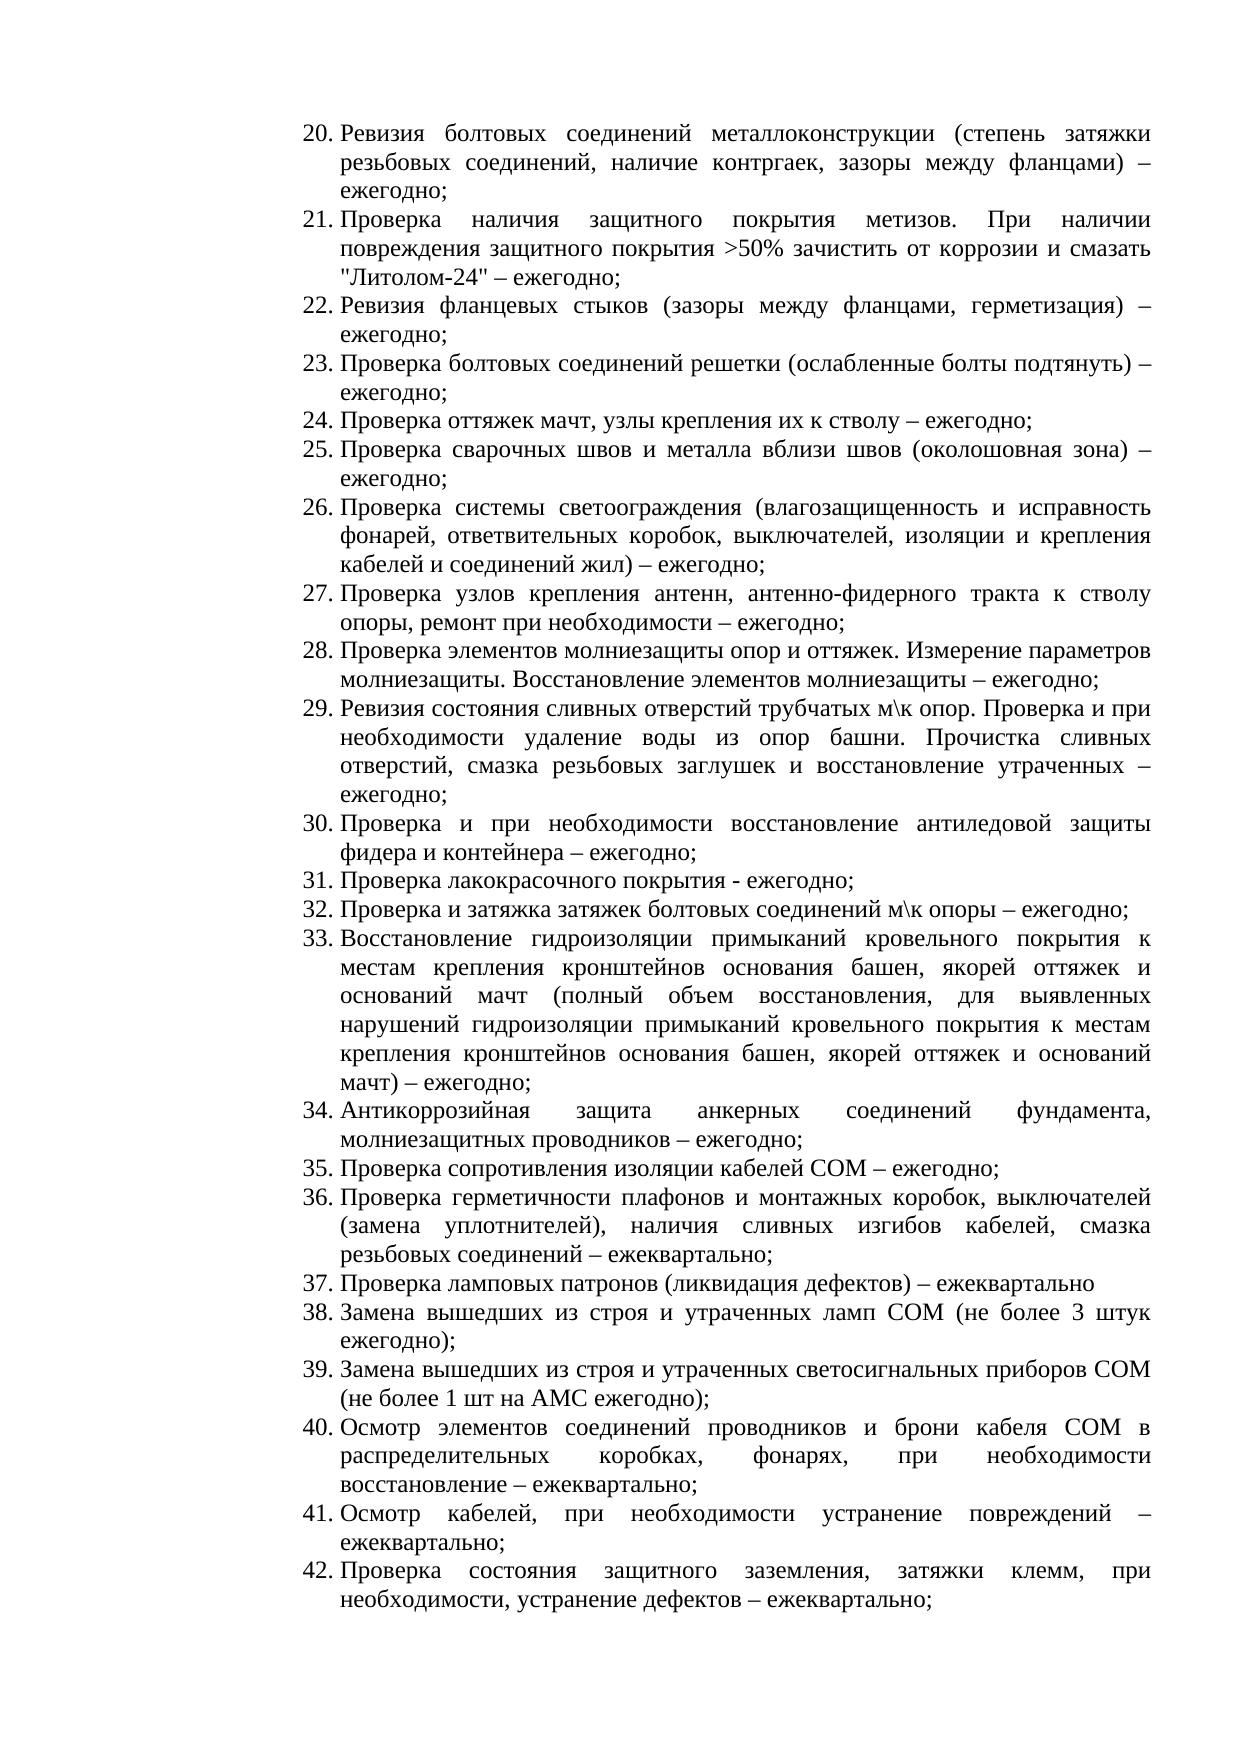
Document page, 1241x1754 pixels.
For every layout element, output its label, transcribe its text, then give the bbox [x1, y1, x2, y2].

list Осмотр кабелей, при необходимости устранение повреждений – ежеквартально; [302, 1498, 1152, 1556]
list Проверка герметичности плафонов и монтажных коробок, выключателей (замена уплотнителей), наличия сливных изгибов кабелей, смазка резьбовых соединений – ежеквартально; [302, 1182, 1152, 1268]
list Замена вышедших из строя и утраченных светосигнальных приборов СOМ (не более 1 шт на АМС ежегодно); [302, 1354, 1152, 1412]
list Проверка наличия защитного покрытия метизов. При наличии повреждения защитного покрытия >50% зачистить от коррозии и смазать "Литолом-24" – ежегодно; [302, 204, 1152, 291]
list Проверка системы светоограждения (влагозащищенность и исправность фонарей, ответвительных коробок, выключателей, изоляции и крепления кабелей и соединений жил) – ежегодно; [302, 492, 1152, 578]
list Проверка состояния защитного заземления, затяжки клемм, при необходимости, устранение дефектов – ежеквартально; [302, 1556, 1152, 1613]
list Ревизия состояния сливных отверстий трубчатых м\к опор. Проверка и при необходимости удаление воды из опор башни. Прочистка сливных отверстий, смазка резьбовых заглушек и восстановление утраченных – ежегодно; [302, 693, 1152, 808]
list Проверка лакокрасочного покрытия - ежегодно; [302, 866, 1152, 894]
list Проверка ламповых патронов (ликвидация дефектов) – ежеквартально [302, 1268, 1152, 1297]
list Проверка сварочных швов и металла вблизи швов (околошовная зона) – ежегодно; [302, 434, 1152, 492]
list Ревизия фланцевых стыков (зазоры между фланцами, герметизация) – ежегодно; [302, 291, 1152, 348]
list Восстановление гидроизоляции примыканий кровельного покрытия к местам крепления кронштейнов основания башен, якорей оттяжек и оснований мачт (полный объем восстановления, для выявленных нарушений гидроизоляции примыканий кровельного покрытия к местам крепления кронштейнов основания башен, якорей оттяжек и оснований мачт) – ежегодно; [302, 923, 1152, 1096]
list Проверка и при необходимости восстановление антиледовой защиты фидера и контейнера – ежегодно; [302, 808, 1152, 866]
list Проверка сопротивления изоляции кабелей СОМ – ежегодно; [302, 1153, 1152, 1182]
list Осмотр элементов соединений проводников и брони кабеля СОМ в распределительных коробках, фонарях, при необходимости восстановление – ежеквартально; [302, 1412, 1152, 1498]
list Ревизия болтовых соединений металлоконструкции (степень затяжки резьбовых соединений, наличие контргаек, зазоры между фланцами) – ежегодно; [302, 118, 1152, 204]
list Проверка болтовых соединений решетки (ослабленные болты подтянуть) – ежегодно; [302, 348, 1152, 406]
list Проверка и затяжка затяжек болтовых соединений м\к опоры – ежегодно; [302, 894, 1152, 923]
list Замена вышедших из строя и утраченных ламп СОМ (не более 3 штук ежегодно); [302, 1297, 1152, 1354]
list Антикоррозийная защита анкерных соединений фундамента, молниезащитных проводников – ежегодно; [302, 1096, 1152, 1153]
list Проверка элементов молниезащиты опор и оттяжек. Измерение параметров молниезащиты. Восстановление элементов молниезащиты – ежегодно; [302, 636, 1152, 693]
list Проверка оттяжек мачт, узлы крепления их к стволу – ежегодно; [302, 406, 1152, 434]
list Проверка узлов крепления антенн, антенно-фидерного тракта к стволу опоры, ремонт при необходимости – ежегодно; [302, 578, 1152, 636]
